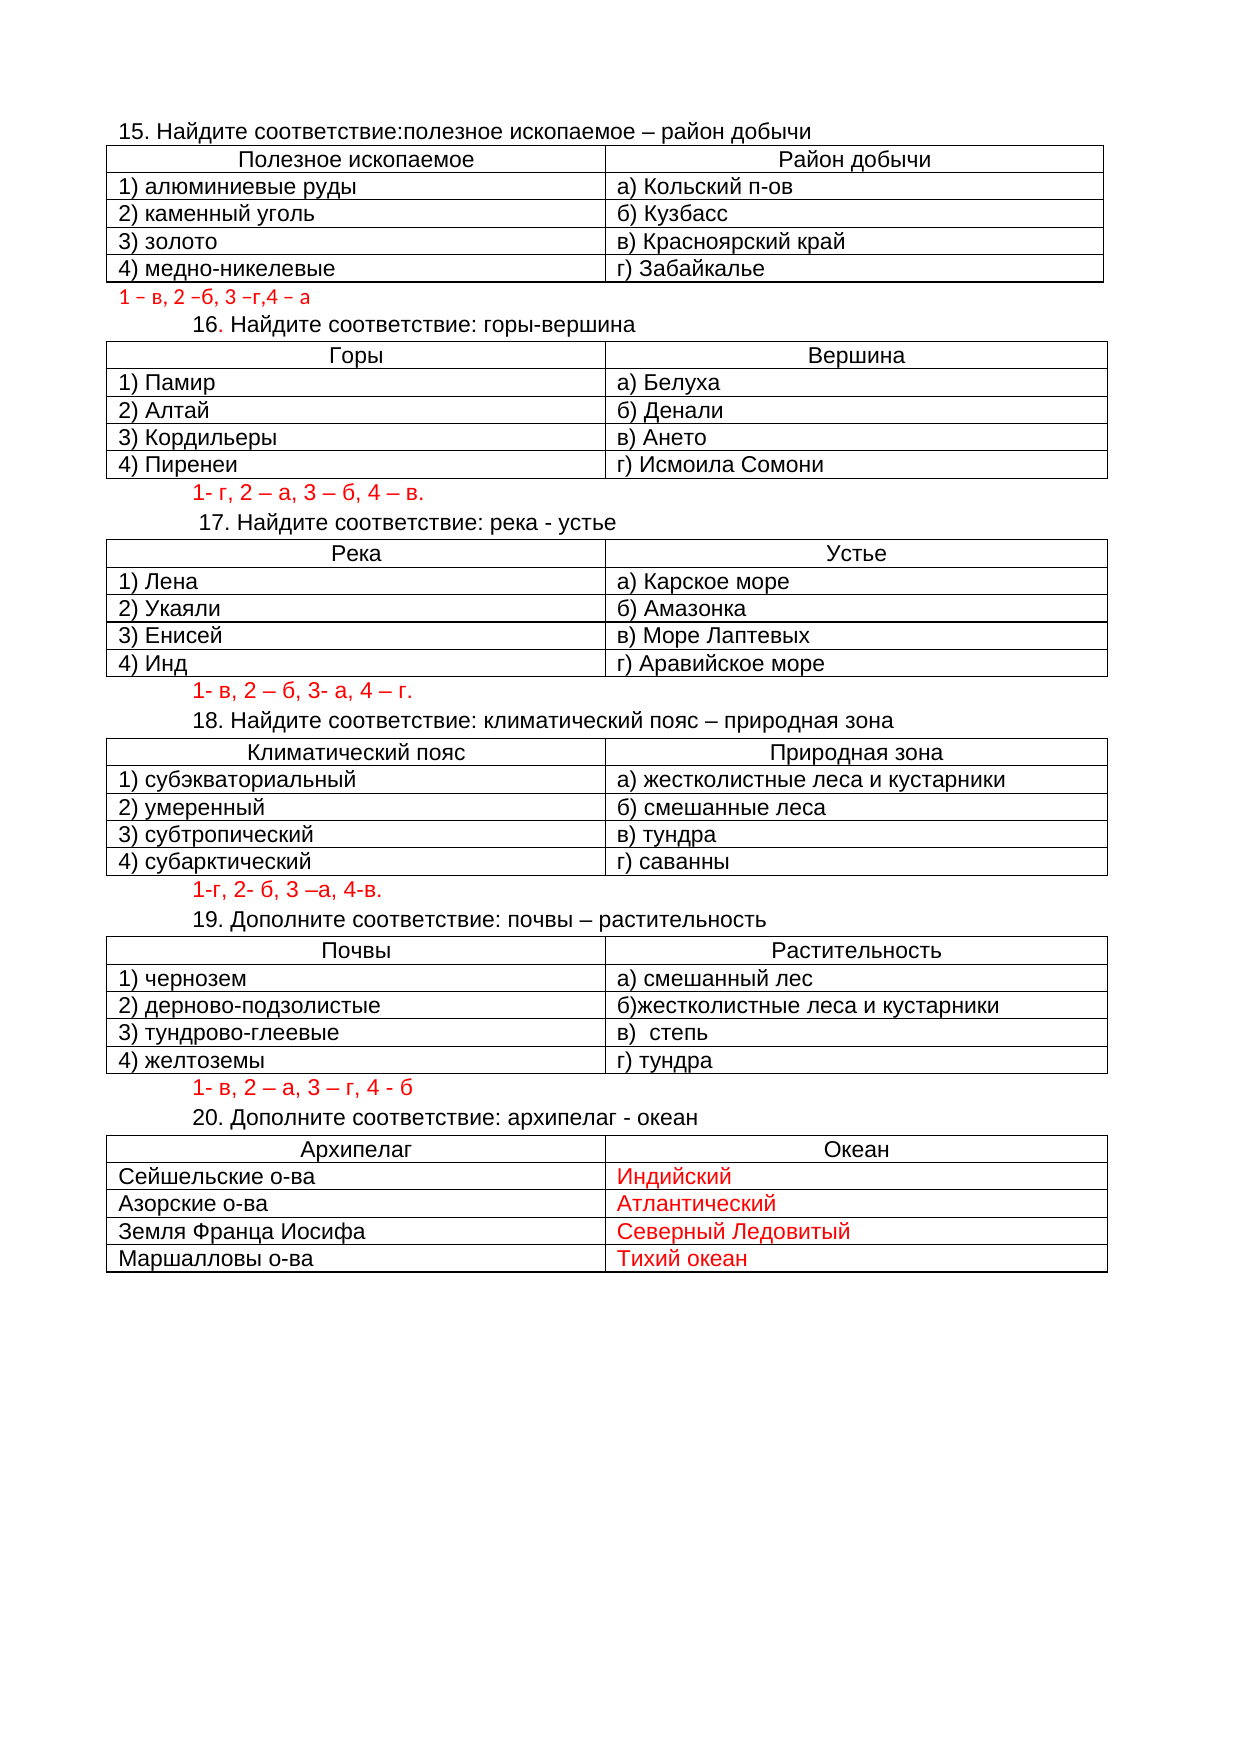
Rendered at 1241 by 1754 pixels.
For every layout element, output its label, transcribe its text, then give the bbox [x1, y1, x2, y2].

table_cell 4) Инд [107, 650, 605, 676]
table_cell в) степь [606, 1019, 1107, 1046]
text 16. Найдите соответствие: горы-вершина [118, 311, 1152, 337]
table_cell 2) умеренный [107, 794, 605, 820]
table_cell 3) Енисей [107, 623, 605, 649]
table_header Климатический пояс [107, 739, 605, 765]
table_cell б) смешанные леса [606, 794, 1107, 820]
table_header Вершина [606, 342, 1107, 368]
table_cell г) Забайкалье [606, 255, 1103, 281]
table_cell 2) дерново-подзолистые [107, 992, 605, 1018]
table_cell г) тундра [606, 1047, 1107, 1073]
table_cell в) тундра [606, 821, 1107, 847]
table_cell 3) Кордильеры [107, 424, 605, 450]
text 1- в, 2 – а, 3 – г, 4 - б [118, 1074, 1152, 1100]
table_cell б) Кузбасс [606, 200, 1103, 227]
table_cell г) Исмоила Сомони [606, 451, 1107, 478]
table_cell б)жестколистные леса и кустарники [606, 992, 1107, 1018]
table_cell 2) Укаяли [107, 595, 605, 621]
text 15. Найдите соответствие:полезное ископаемое – район добычи [118, 118, 1152, 144]
table_cell Сейшельские о-ва [107, 1163, 605, 1189]
table_cell Атлантический [606, 1190, 1107, 1217]
table_cell а) смешанный лес [606, 965, 1107, 991]
text 19. Дополните соответствие: почвы – растительность [118, 906, 1152, 932]
table_header Архипелаг [107, 1136, 605, 1162]
table_cell 2) Алтай [107, 397, 605, 423]
table_cell 1) чернозем [107, 965, 605, 991]
table_cell а) Кольский п-ов [606, 173, 1103, 199]
table_cell а) Белуха [606, 369, 1107, 396]
table_cell Азорские о-ва [107, 1190, 605, 1217]
table_header Устье [606, 540, 1107, 567]
table_cell в) Ането [606, 424, 1107, 450]
table_header Район добычи [606, 146, 1103, 172]
table_cell г) Аравийское море [606, 650, 1107, 676]
table_cell 3) субтропический [107, 821, 605, 847]
table_cell в) Красноярский край [606, 228, 1103, 254]
table_cell в) Море Лаптевых [606, 623, 1107, 649]
table_cell 1) субэкваториальный [107, 766, 605, 792]
table_cell Земля Франца Иосифа [107, 1218, 605, 1244]
table_cell 1) Лена [107, 568, 605, 594]
table_cell 1) алюминиевые руды [107, 173, 605, 199]
table_cell а) Карское море [606, 568, 1107, 594]
table_cell г) саванны [606, 848, 1107, 874]
text 1- в, 2 – б, 3- а, 4 – г. [118, 677, 1152, 703]
text 17. Найдите соответствие: река - устье [118, 509, 1152, 535]
table_header Горы [107, 342, 605, 368]
table_header Растительность [606, 937, 1107, 963]
table_cell б) Амазонка [606, 595, 1107, 621]
table_cell Тихий океан [606, 1245, 1107, 1271]
table_header Природная зона [606, 739, 1107, 765]
table_cell б) Денали [606, 397, 1107, 423]
table_cell 1) Памир [107, 369, 605, 396]
text 1 – в, 2 –б, 3 –г,4 – а [118, 282, 1152, 311]
table_cell 3) золото [107, 228, 605, 254]
table_header Почвы [107, 937, 605, 963]
table_cell 4) медно-никелевые [107, 255, 605, 281]
table_header Река [107, 540, 605, 567]
table_cell Индийский [606, 1163, 1107, 1189]
table_cell 2) каменный уголь [107, 200, 605, 227]
table_cell а) жестколистные леса и кустарники [606, 766, 1107, 792]
table_cell 4) субарктический [107, 848, 605, 874]
text 18. Найдите соответствие: климатический пояс – природная зона [118, 707, 1152, 734]
text 20. Дополните соответствие: архипелаг - океан [118, 1104, 1152, 1131]
table_cell 3) тундрово-глеевые [107, 1019, 605, 1046]
text 1- г, 2 – а, 3 – б, 4 – в. [118, 479, 1152, 505]
table_cell 4) Пиренеи [107, 451, 605, 478]
table_cell Маршалловы о-ва [107, 1245, 605, 1271]
table_header Полезное ископаемое [107, 146, 605, 172]
text 1-г, 2- б, 3 –а, 4-в. [118, 876, 1152, 902]
table_cell Северный Ледовитый [606, 1218, 1107, 1244]
table_cell 4) желтоземы [107, 1047, 605, 1073]
table_header Океан [606, 1136, 1107, 1162]
